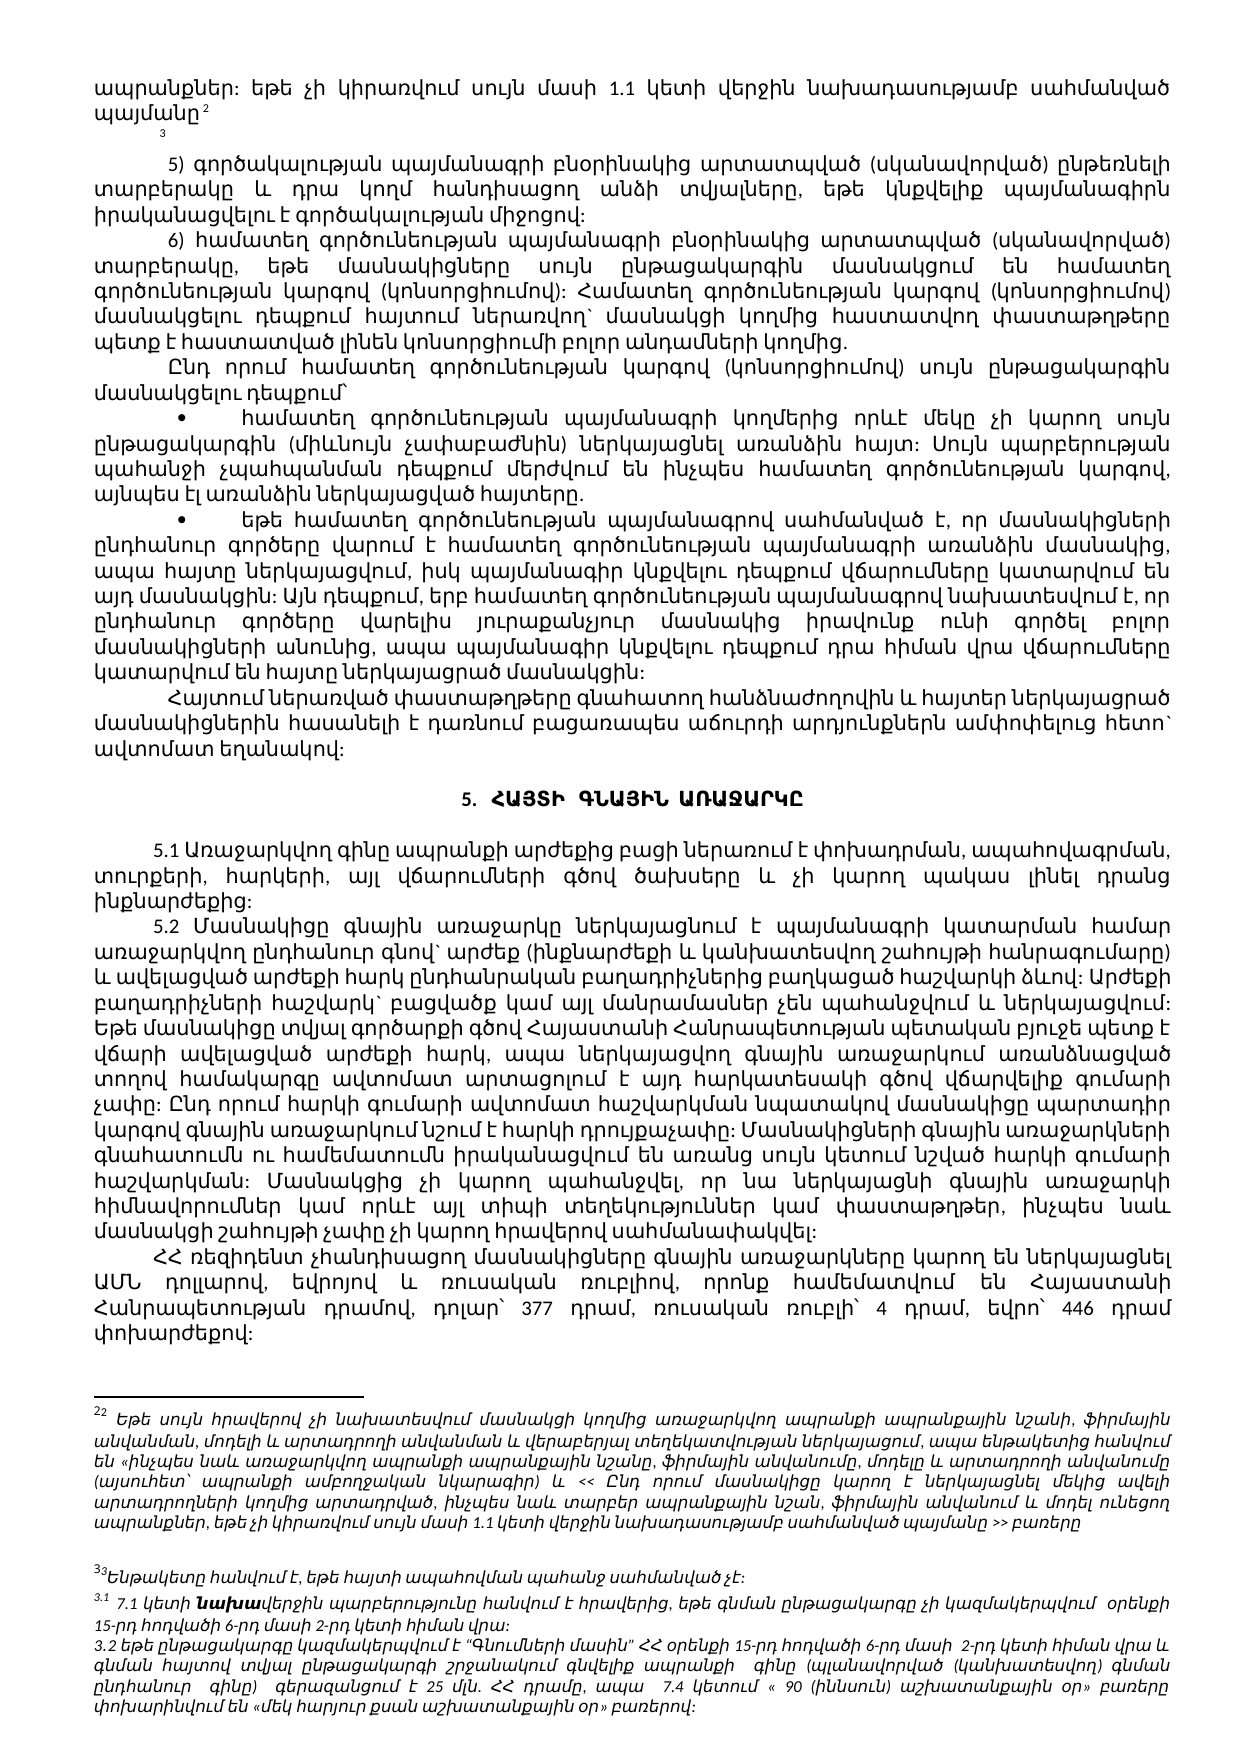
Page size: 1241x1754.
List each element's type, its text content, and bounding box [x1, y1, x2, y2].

text Հայտում ներառված փաստաթղթերը գնահատող հանձնաժողովին և հայտեր ներկայացրած մասնակիցներին հասանելի է դառնում բացառապես աճուրդի արդյունքներն ամփոփելուց հետո` ավտոմատ եղանակով: [94, 685, 1171, 761]
list համատեղ գործունեության պայմանագրի կողմերից որևէ մեկը չի կարող սույն ընթացակարգին (միևնույն չափաբաժնին) ներկայացնել առանձին հայտ: Սույն պարբերության պահանջի չպահպանման դեպքում մերժվում են ինչպես համատեղ գործունեության կարգով, այնպես էլ առանձին ներկայացված հայտերը. [94, 405, 1171, 507]
text 5.2 Մասնակիցը գնային առաջարկը ներկայացնում է պայմանագրի կատարման համար առաջարկվող ընդհանուր գնով` արժեք (ինքնարժեքի և կանխատեսվող շահույթի հանրագումարը) և ավելացված արժեքի հարկ ընդհանրական բաղադրիչներից բաղկացած հաշվարկի ձևով: Արժեքի բաղադրիչների հաշվարկ` բացվածք կամ այլ մանրամասներ չեն պահանջվում և ներկայացվում: Եթե մասնակիցը տվյալ գործարքի գծով Հայաստանի Հանրապետության պետական բյուջե պետք է վճարի ավելացված արժեքի հարկ, ապա ներկայացվող գնային առաջարկում առանձնացված տողով համակարգը ավտոմատ արտացոլում է այդ հարկատեսակի գծով վճարվելիք գումարի չափը: Ընդ որում հարկի գումարի ավտոմատ հաշվարկման նպատակով մասնակիցը պարտադիր կարգով գնային առաջարկում նշում է հարկի դրույքաչափը: Մասնակիցների գնային առաջարկների գնահատումն ու համեմատումն իրականացվում են առանց սույն կետում նշված հարկի գումարի հաշվարկման: Մասնակցից չի կարող պահանջվել, որ նա ներկայացնի գնային առաջարկի հիմնավորումներ կամ որևէ այլ տիպի տեղեկություններ կամ փաստաթղթեր, ինչպես նաև մասնակցի շահույթի չափը չի կարող հրավերով սահմանափակվել: [94, 914, 1171, 1244]
text 6) համատեղ գործունեության պայմանագրի բնօրինակից արտատպված (սկանավորված) տարբերակը, եթե մասնակիցները սույն ընթացակարգին մասնակցում են համատեղ գործունեության կարգով (կոնսորցիումով): Համատեղ գործունեության կարգով (կոնսորցիումով) մասնակցելու դեպքում հայտում ներառվող` մասնակցի կողմից հաստատվող փաստաթղթերը պետք է հաստատված լինեն կոնսորցիումի բոլոր անդամների կողմից. [94, 227, 1171, 354]
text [94, 75, 1171, 126]
text 5.1 Առաջարկվող գինը ապրանքի արժեքից բացի ներառում է փոխադրման, ապահովագրման, տուրքերի, հարկերի, այլ վճարումների գծով ծախսերը և չի կարող պակաս լինել դրանց ինքնարժեքից: [94, 837, 1171, 914]
text 3 [94, 126, 1171, 151]
text ՀՀ ռեզիդենտ չհանդիսացող մասնակիցները գնային առաջարկները կարող են ներկայացնել ԱՄՆ դոլլարով, եվրոյով և ռուսական ռուբլիով, որոնք համեմատվում են Հայաստանի Հանրապետության դրամով, դոլար՝ 377 դրամ, ռուսական ռուբլի՝ 4 դրամ, եվրո՝ 446 դրամ փոխարժեքով: [94, 1244, 1171, 1346]
list եթե համատեղ գործունեության պայմանագրով սահմանված է, որ մասնակիցների ընդհանուր գործերը վարում է համատեղ գործունեության պայմանագրի առանձին մասնակից, ապա հայտը ներկայացվում, իսկ պայմանագիր կնքվելու դեպքում վճարումները կատարվում են այդ մասնակցին: Այն դեպքում, երբ համատեղ գործունեության պայմանագրով նախատեսվում է, որ ընդհանուր գործերը վարելիս յուրաքանչյուր մասնակից իրավունք ունի գործել բոլոր մասնակիցների անունից, ապա պայմանագիր կնքվելու դեպքում դրա հիման վրա վճարումները կատարվում են հայտը ներկայացրած մասնակցին: [94, 507, 1171, 685]
text 5) գործակալության պայմանագրի բնօրինակից արտատպված (սկանավորված) ընթեռնելի տարբերակը և դրա կողմ հանդիսացող անձի տվյալները, եթե կնքվելիք պայմանագիրն իրականացվելու է գործակալության միջոցով: [94, 151, 1171, 227]
text 5. ՀԱՅՏԻ ԳՆԱՅԻՆ ԱՌԱՋԱՐԿԸ [94, 787, 1171, 812]
text Ընդ որում համատեղ գործունեության կարգով (կոնսորցիումով) սույն ընթացակարգին մասնակցելու դեպքում՝ [94, 354, 1171, 405]
